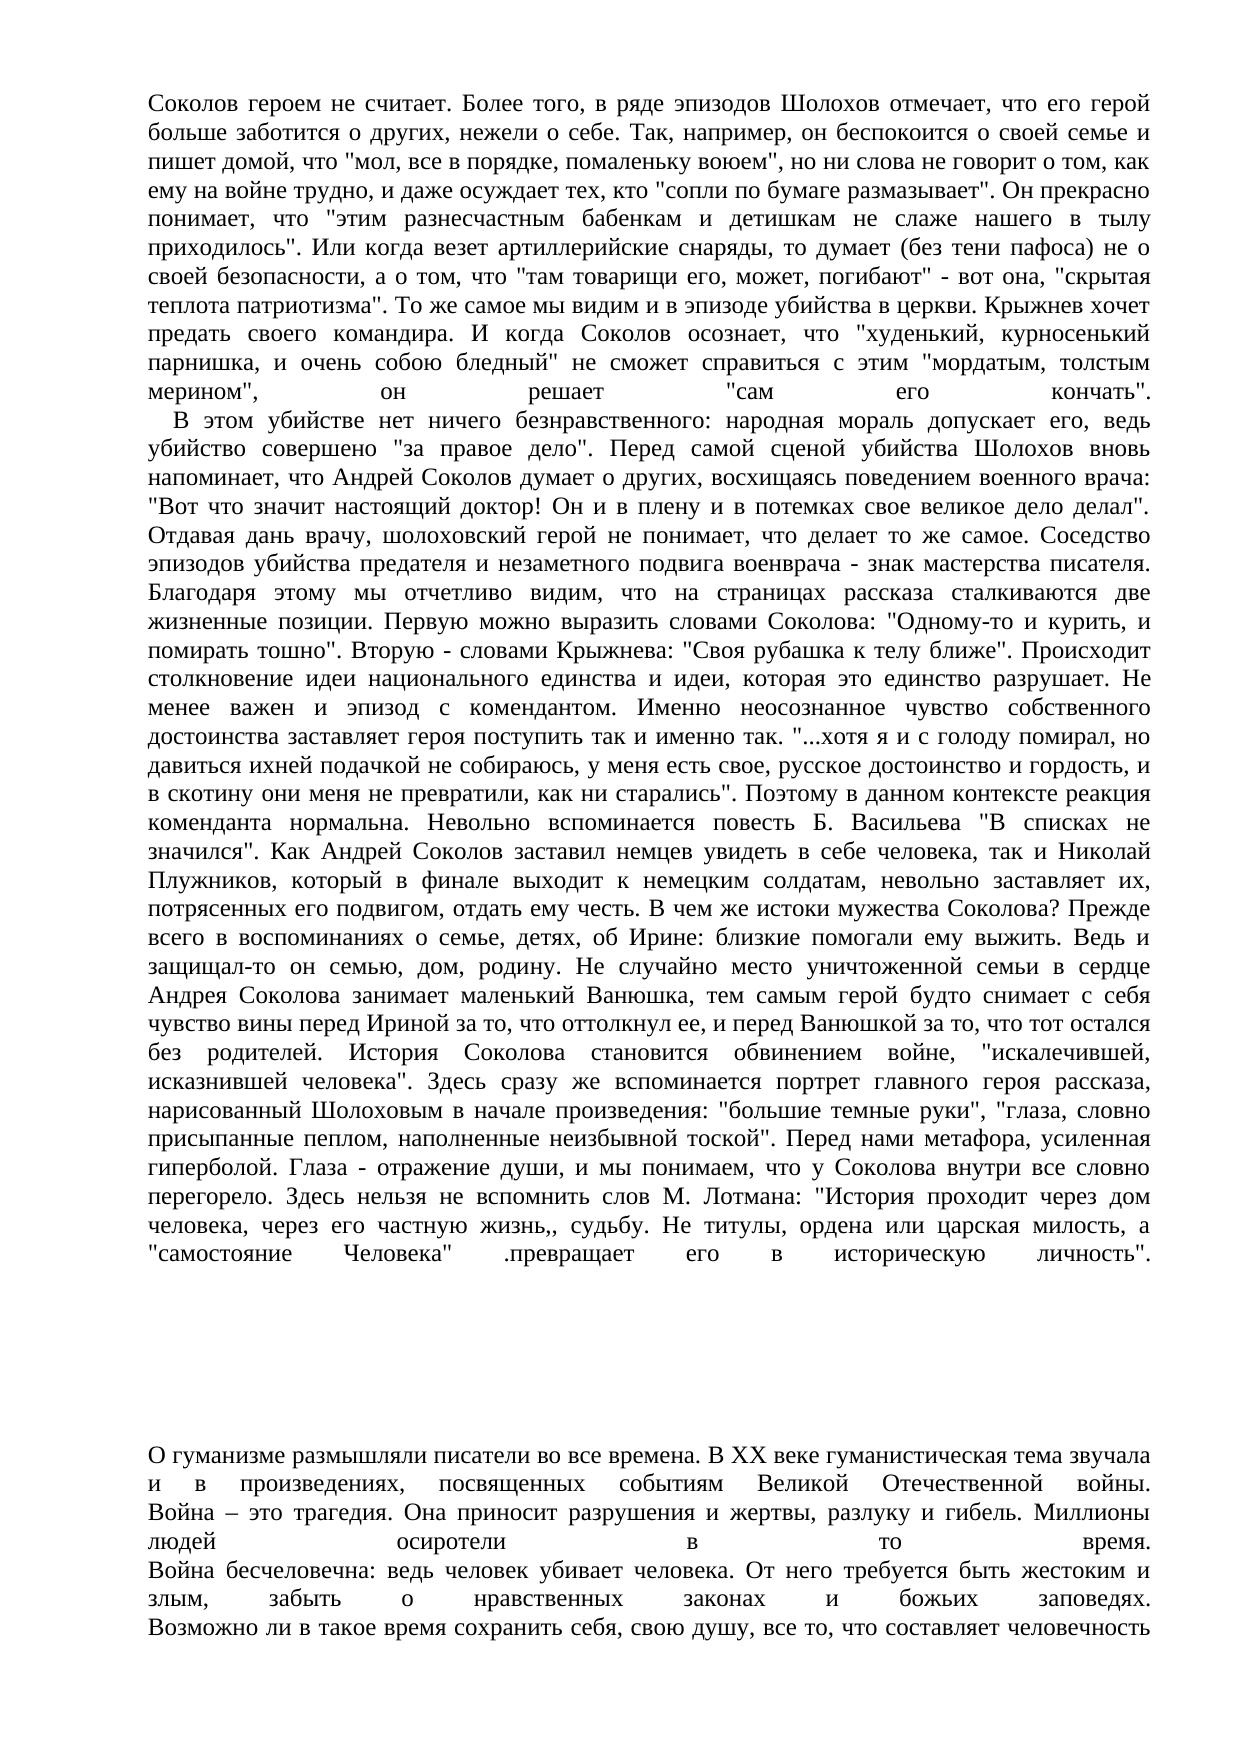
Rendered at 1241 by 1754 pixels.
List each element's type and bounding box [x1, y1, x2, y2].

text [148, 88, 1152, 1641]
